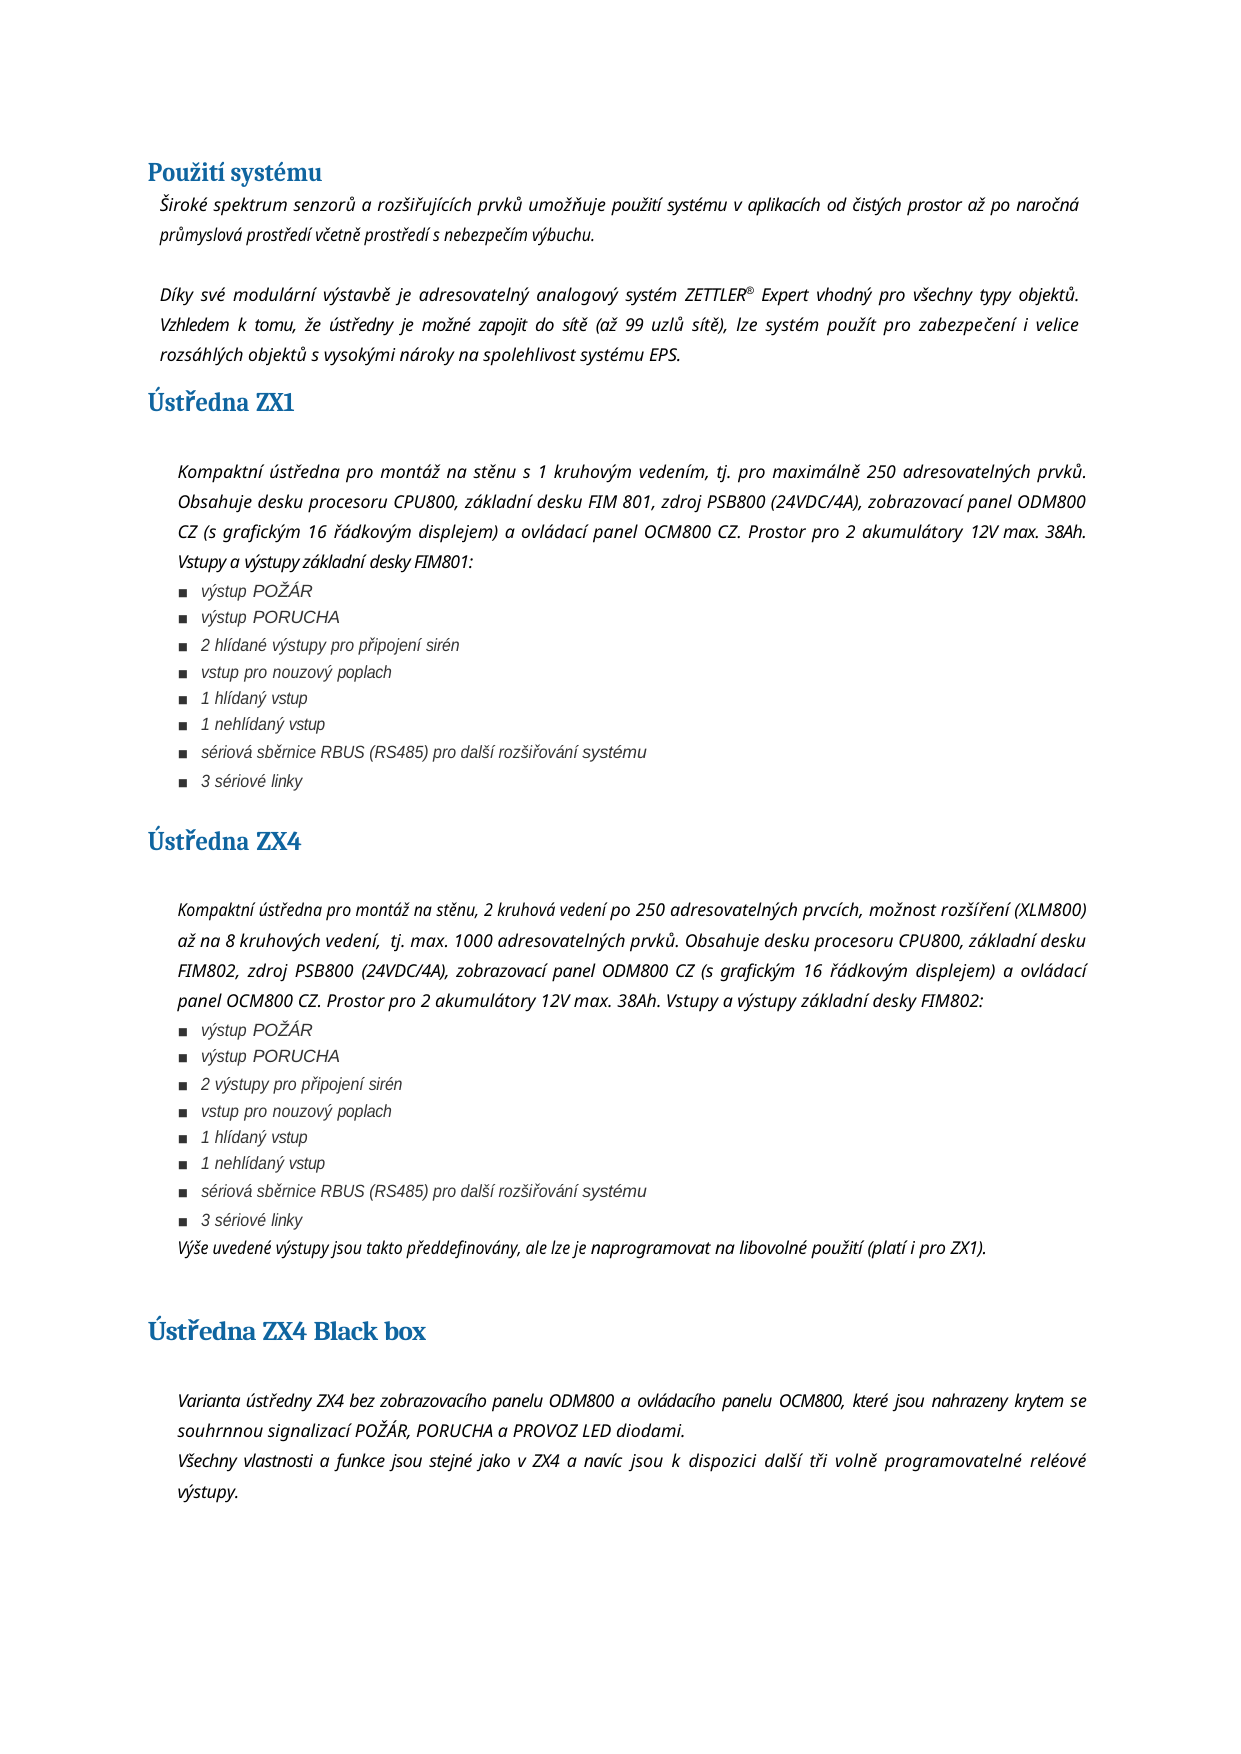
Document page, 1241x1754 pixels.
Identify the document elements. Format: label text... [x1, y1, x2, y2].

list 1 nehlídaný vstup [177, 1153, 1093, 1173]
subtitle Ústředna ZX4 [148, 821, 1093, 858]
list výstup POŽÁR [177, 581, 1093, 601]
list sériová sběrnice RBUS (RS485) pro další rozšiřování systému [177, 740, 1047, 764]
text Široké spektrum senzorů a rozšiřujících prvků umožňuje použití systému v aplikacích od čistých prostor až po naročná průmyslová prostředí včetně prostředí s nebezpečím výbuchu. [159, 193, 1081, 246]
list 3 sériové linky [177, 770, 1093, 791]
text Ústředna ZX1 [148, 382, 1093, 419]
list 1 hlídaný vstup [177, 1127, 1093, 1147]
list sériová sběrnice RBUS (RS485) pro další rozšiřování systému [177, 1179, 1047, 1203]
list 2 výstupy pro připojení sirén [177, 1071, 1093, 1096]
subtitle Ústředna ZX4 Black box [148, 1311, 1093, 1348]
list výstup POŽÁR [177, 1019, 1093, 1040]
list 2 hlídané výstupy pro připojení sirén [177, 632, 1093, 657]
list vstup pro nouzový poplach [177, 1101, 1093, 1121]
list 1 nehlídaný vstup [177, 714, 1093, 734]
text Kompaktní ústředna pro montáž na stěnu, 2 kruhová vedení po 250 adresovatelných prvcích, možnost rozšíření (XLM800) až na 8 kruhových vedení, tj. max. 1000 adresovatelných prvků. Obsahuje desku procesoru CPU800, základní desku FIM802, zdroj PSB800 (24VDC/4A), zobrazovací panel ODM800 CZ (s grafickým 16 řádkovým displejem) a ovládací panel OCM800 CZ. Prostor pro 2 akumulátory 12V max. 38Ah. Vstupy a výstupy základní desky FIM802: [177, 898, 1089, 1013]
list výstup PORUCHA [177, 1045, 1093, 1066]
text Kompaktní ústředna pro montáž na stěnu s 1 kruhovým vedením, tj. pro maximálně 250 adresovatelných prvků. Obsahuje desku procesoru CPU800, základní desku FIM 801, zdroj PSB800 (24VDC/4A), zobrazovací panel ODM800 CZ (s grafickým 16 řádkovým displejem) a ovládací panel OCM800 CZ. Prostor pro 2 akumulátory 12V max. 38Ah. Vstupy a výstupy základní desky FIM801: [177, 459, 1089, 574]
list výstup PORUCHA [177, 607, 1093, 627]
list vstup pro nouzový poplach [177, 662, 1093, 682]
list 3 sériové linky [177, 1209, 1093, 1230]
text Varianta ústředny ZX4 bez zobrazovacího panelu ODM800 a ovládacího panelu OCM800, které jsou nahrazeny krytem se souhrnnou signalizací POŽÁR, PORUCHA a PROVOZ LED diodami. [177, 1388, 1089, 1442]
text Všechny vlastnosti a funkce jsou stejné jako v ZX4 a navíc jsou k dispozici další tři volně programovatelné reléové výstupy. [177, 1449, 1089, 1503]
text Použití systému [148, 157, 1093, 188]
text Díky své modulární výstavbě je adresovatelný analogový systém ZETTLER Expert vhodný pro všechny typy objektů. Vzhledem k tomu, že ústředny je možné zapojit do sítě (až 99 uzlů sítě), lze systém použít pro zabezpečení i velice rozsáhlých objektů s vysokými nároky na spolehlivost systému EPS. [159, 282, 1081, 367]
text Výše uvedené výstupy jsou takto předdefinovány, ale lze je naprogramovat na libovolné použití (platí i pro ZX1). [177, 1235, 1093, 1259]
list 1 hlídaný vstup [177, 688, 1093, 708]
